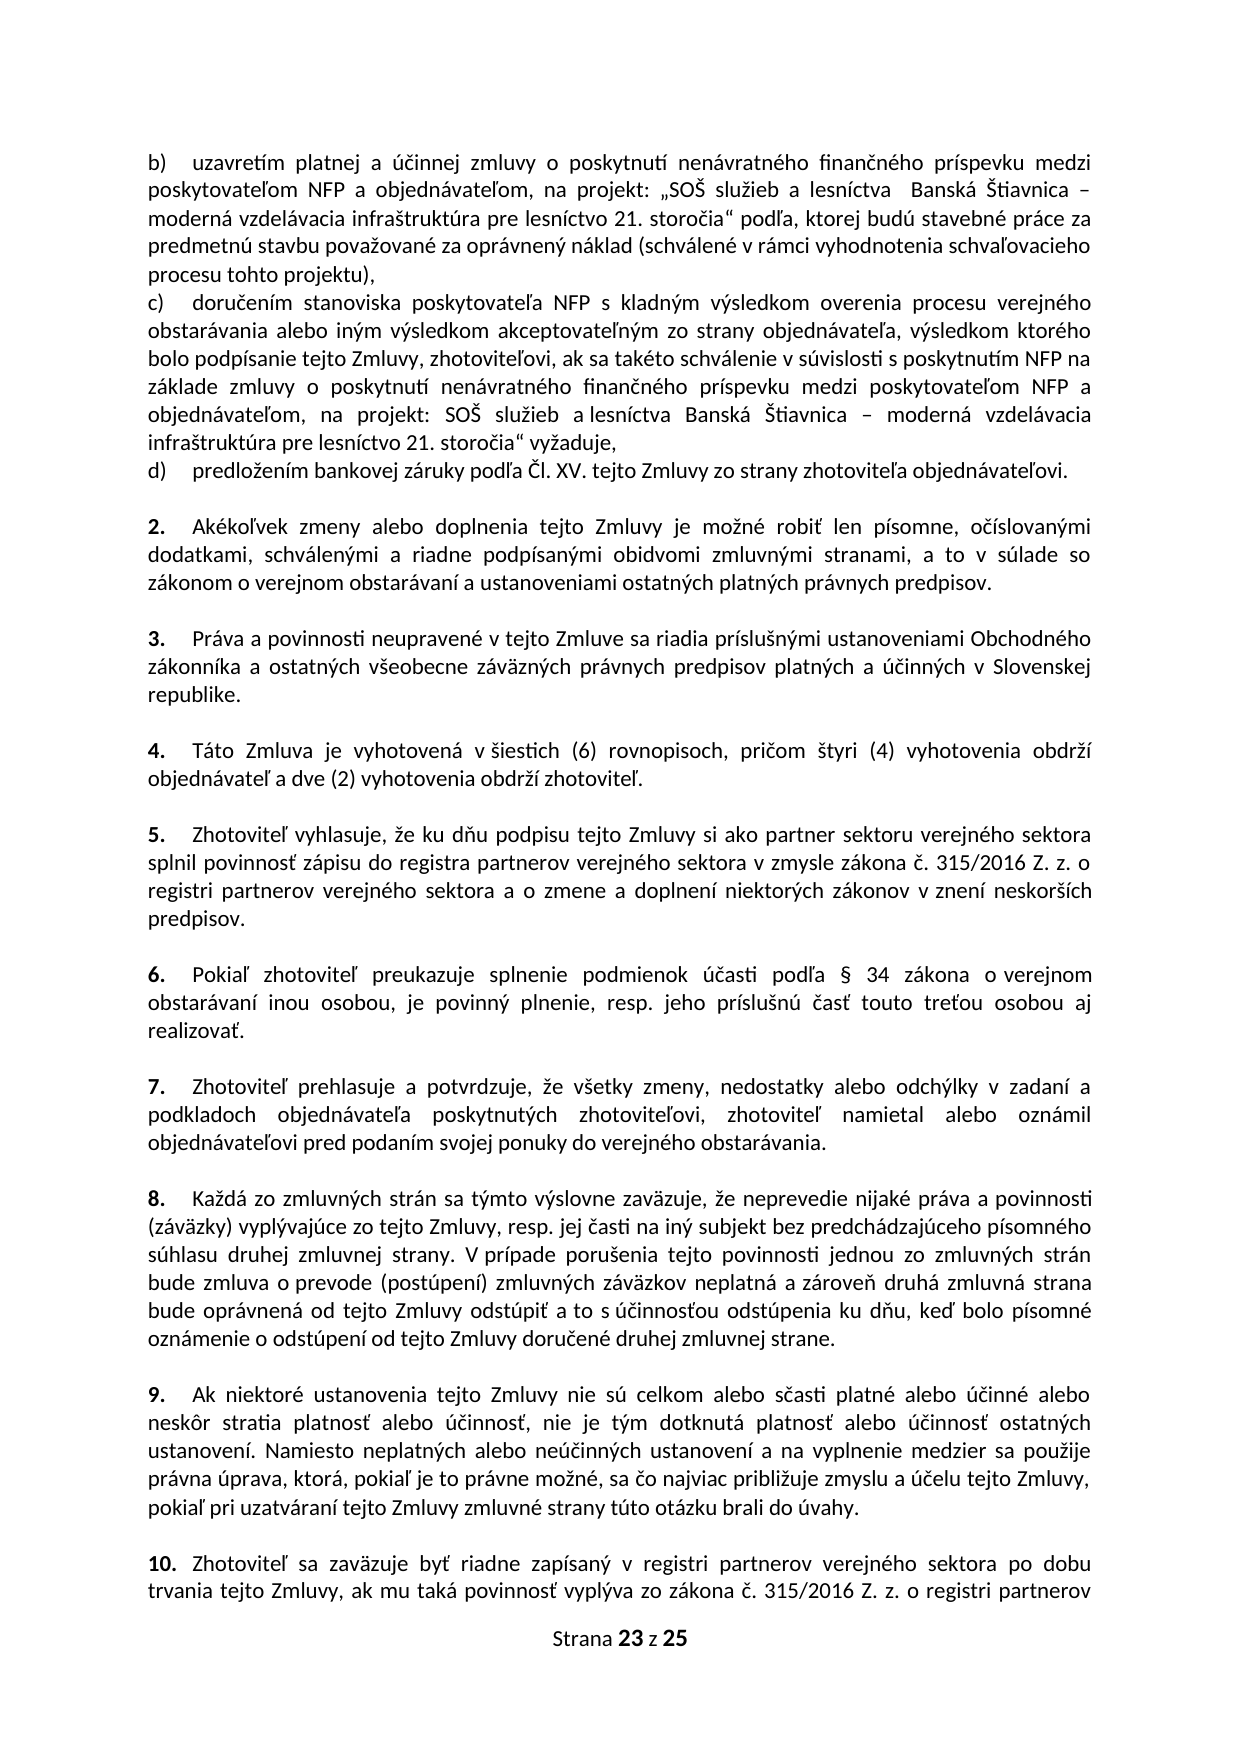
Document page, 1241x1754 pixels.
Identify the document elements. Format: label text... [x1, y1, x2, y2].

text d) predložením bankovej záruky podľa Čl. XV. tejto Zmluvy zo strany zhotoviteľa objednávateľovi. [148, 456, 1093, 484]
list Táto Zmluva je vyhotovená v šiestich (6) rovnopisoch, pričom štyri (4) vyhotovenia obdrží objednávateľ a dve (2) vyhotovenia obdrží zhotoviteľ. [148, 736, 1093, 792]
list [148, 1549, 1093, 1605]
list Zhotoviteľ prehlasuje a potvrdzuje, že všetky zmeny, nedostatky alebo odchýlky v zadaní a podkladoch objednávateľa poskytnutých zhotoviteľovi, zhotoviteľ namietal alebo oznámil objednávateľovi pred podaním svojej ponuky do verejného obstarávania. [148, 1072, 1093, 1156]
list Ak niektoré ustanovenia tejto Zmluvy nie sú celkom alebo sčasti platné alebo účinné alebo neskôr stratia platnosť alebo účinnosť, nie je tým dotknutá platnosť alebo účinnosť ostatných ustanovení. Namiesto neplatných alebo neúčinných ustanovení a na vyplnenie medzier sa použije právna úprava, ktorá, pokiaľ je to právne možné, sa čo najviac približuje zmyslu a účelu tejto Zmluvy, pokiaľ pri uzatváraní tejto Zmluvy zmluvné strany túto otázku brali do úvahy. [148, 1381, 1093, 1521]
list Pokiaľ zhotoviteľ preukazuje splnenie podmienok účasti podľa § 34 zákona o verejnom obstarávaní inou osobou, je povinný plnenie, resp. jeho príslušnú časť touto treťou osobou aj realizovať. [148, 960, 1093, 1044]
list Práva a povinnosti neupravené v tejto Zmluve sa riadia príslušnými ustanoveniami Obchodného zákonníka a ostatných všeobecne záväzných právnych predpisov platných a účinných v Slovenskej republike. [148, 624, 1093, 708]
list Každá zo zmluvných strán sa týmto výslovne zaväzuje, že neprevedie nijaké práva a povinnosti (záväzky) vyplývajúce zo tejto Zmluvy, resp. jej časti na iný subjekt bez predchádzajúceho písomného súhlasu druhej zmluvnej strany. V prípade porušenia tejto povinnosti jednou zo zmluvných strán bude zmluva o prevode (postúpení) zmluvných záväzkov neplatná a zároveň druhá zmluvná strana bude oprávnená od tejto Zmluvy odstúpiť a to s účinnosťou odstúpenia ku dňu, keď bolo písomné oznámenie o odstúpení od tejto Zmluvy doručené druhej zmluvnej strane. [148, 1184, 1093, 1352]
list Akékoľvek zmeny alebo doplnenia tejto Zmluvy je možné robiť len písomne, očíslovanými dodatkami, schválenými a riadne podpísanými obidvomi zmluvnými stranami, a to v súlade so zákonom o verejnom obstarávaní a ustanoveniami ostatných platných právnych predpisov. [148, 512, 1093, 596]
text b) uzavretím platnej a účinnej zmluvy o poskytnutí nenávratného finančného príspevku medzi poskytovateľom NFP a objednávateľom, na projekt: „SOŠ služieb a lesníctva Banská Štiavnica – moderná vzdelávacia infraštruktúra pre lesníctvo 21. storočia“ podľa, ktorej budú stavebné práce za predmetnú stavbu považované za oprávnený náklad (schválené v rámci vyhodnotenia schvaľovacieho procesu tohto projektu), [148, 148, 1093, 288]
text c) doručením stanoviska poskytovateľa NFP s kladným výsledkom overenia procesu verejného obstarávania alebo iným výsledkom akceptovateľným zo strany objednávateľa, výsledkom ktorého bolo podpísanie tejto Zmluvy, zhotoviteľovi, ak sa takéto schválenie v súvislosti s poskytnutím NFP na základe zmluvy o poskytnutí nenávratného finančného príspevku medzi poskytovateľom NFP a objednávateľom, na projekt: SOŠ služieb a lesníctva Banská Štiavnica – moderná vzdelávacia infraštruktúra pre lesníctvo 21. storočia“ vyžaduje, [148, 288, 1093, 456]
list Zhotoviteľ vyhlasuje, že ku dňu podpisu tejto Zmluvy si ako partner sektoru verejného sektora splnil povinnosť zápisu do registra partnerov verejného sektora v zmysle zákona č. 315/2016 Z. z. o registri partnerov verejného sektora a o zmene a doplnení niektorých zákonov v znení neskorších predpisov. [148, 820, 1093, 932]
